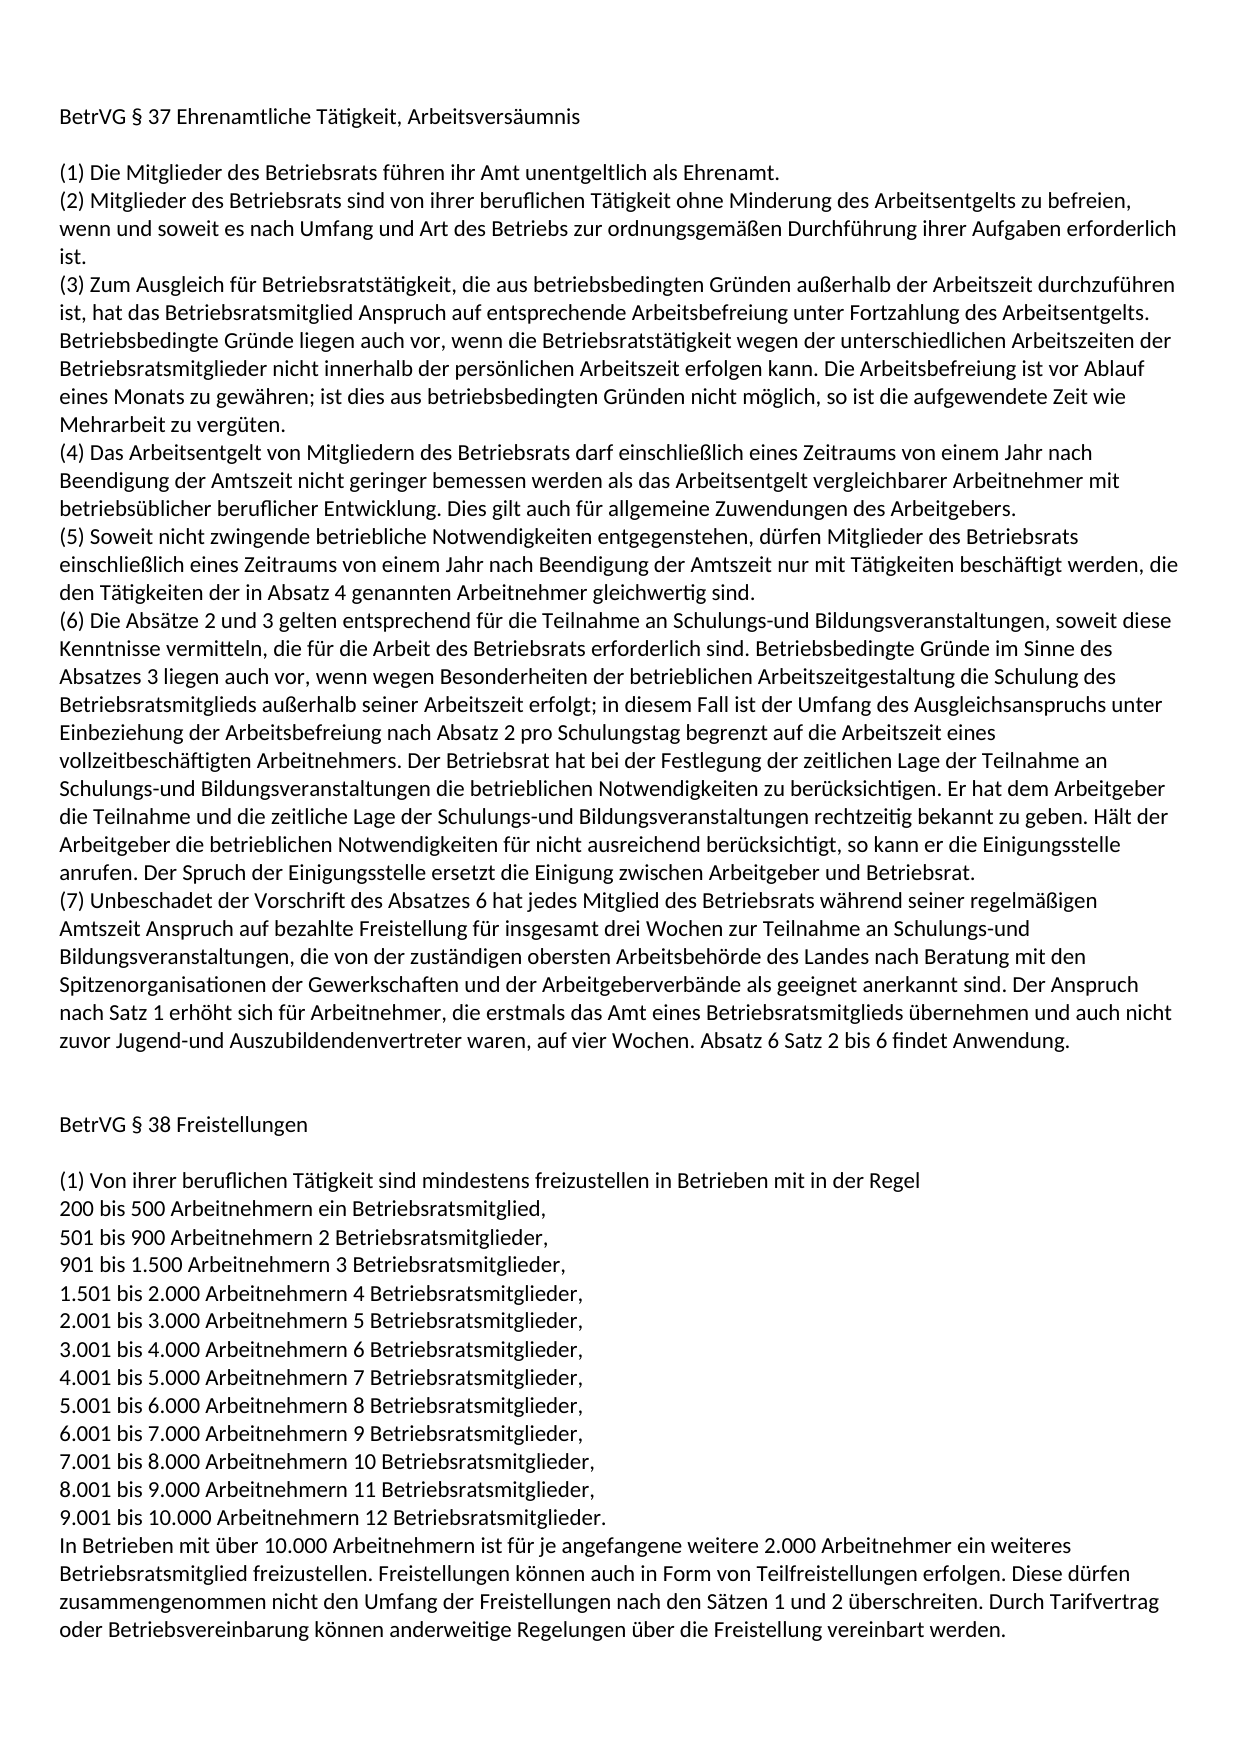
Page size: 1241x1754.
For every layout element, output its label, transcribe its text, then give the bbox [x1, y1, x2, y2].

text (5) Soweit nicht zwingende betriebliche Notwendigkeiten entgegenstehen, dürfen Mitglieder des Betriebsrats einschließlich eines Zeitraums von einem Jahr nach Beendigung der Amtszeit nur mit Tätigkeiten beschäftigt werden, die den Tätigkeiten der in Absatz 4 genannten Arbeitnehmer gleichwertig sind. [59, 522, 1181, 606]
text 6.001 bis 7.000 Arbeitnehmern 9 Betriebsratsmitglieder, [59, 1419, 1181, 1447]
text 200 bis 500 Arbeitnehmern ein Betriebsratsmitglied, [59, 1194, 1181, 1223]
text 4.001 bis 5.000 Arbeitnehmern 7 Betriebsratsmitglieder, [59, 1363, 1181, 1391]
text (6) Die Absätze 2 und 3 gelten entsprechend für die Teilnahme an Schulungs-und Bildungsveranstaltungen, soweit diese Kenntnisse vermitteln, die für die Arbeit des Betriebsrats erforderlich sind. Betriebsbedingte Gründe im Sinne des Absatzes 3 liegen auch vor, wenn wegen Besonderheiten der betrieblichen Arbeitszeitgestaltung die Schulung des Betriebsratsmitglieds außerhalb seiner Arbeitszeit erfolgt; in diesem Fall ist der Umfang des Ausgleichsanspruchs unter Einbeziehung der Arbeitsbefreiung nach Absatz 2 pro Schulungstag begrenzt auf die Arbeitszeit eines vollzeitbeschäftigten Arbeitnehmers. Der Betriebsrat hat bei der Festlegung der zeitlichen Lage der Teilnahme an Schulungs-und Bildungsveranstaltungen die betrieblichen Notwendigkeiten zu berücksichtigen. Er hat dem Arbeitgeber die Teilnahme und die zeitliche Lage der Schulungs-und Bildungsveranstaltungen rechtzeitig bekannt zu geben. Hält der Arbeitgeber die betrieblichen Notwendigkeiten für nicht ausreichend berücksichtigt, so kann er die Einigungsstelle anrufen. Der Spruch der Einigungsstelle ersetzt die Einigung zwischen Arbeitgeber und Betriebsrat. [59, 606, 1181, 886]
text (7) Unbeschadet der Vorschrift des Absatzes 6 hat jedes Mitglied des Betriebsrats während seiner regelmäßigen Amtszeit Anspruch auf bezahlte Freistellung für insgesamt drei Wochen zur Teilnahme an Schulungs-und Bildungsveranstaltungen, die von der zuständigen obersten Arbeitsbehörde des Landes nach Beratung mit den Spitzenorganisationen der Gewerkschaften und der Arbeitgeberverbände als geeignet anerkannt sind. Der Anspruch nach Satz 1 erhöht sich für Arbeitnehmer, die erstmals das Amt eines Betriebsratsmitglieds übernehmen und auch nicht zuvor Jugend-und Auszubildendenvertreter waren, auf vier Wochen. Absatz 6 Satz 2 bis 6 findet Anwendung. [59, 886, 1181, 1054]
text (2) Mitglieder des Betriebsrats sind von ihrer beruflichen Tätigkeit ohne Minderung des Arbeitsentgelts zu befreien, wenn und soweit es nach Umfang und Art des Betriebs zur ordnungsgemäßen Durchführung ihrer Aufgaben erforderlich ist. [59, 186, 1181, 270]
text 3.001 bis 4.000 Arbeitnehmern 6 Betriebsratsmitglieder, [59, 1335, 1181, 1363]
text 901 bis 1.500 Arbeitnehmern 3 Betriebsratsmitglieder, [59, 1251, 1181, 1279]
text 7.001 bis 8.000 Arbeitnehmern 10 Betriebsratsmitglieder, [59, 1447, 1181, 1475]
text (3) Zum Ausgleich für Betriebsratstätigkeit, die aus betriebsbedingten Gründen außerhalb der Arbeitszeit durchzuführen ist, hat das Betriebsratsmitglied Anspruch auf entsprechende Arbeitsbefreiung unter Fortzahlung des Arbeitsentgelts. Betriebsbedingte Gründe liegen auch vor, wenn die Betriebsratstätigkeit wegen der unterschiedlichen Arbeitszeiten der Betriebsratsmitglieder nicht innerhalb der persönlichen Arbeitszeit erfolgen kann. Die Arbeitsbefreiung ist vor Ablauf eines Monats zu gewähren; ist dies aus betriebsbedingten Gründen nicht möglich, so ist die aufgewendete Zeit wie Mehrarbeit zu vergüten. [59, 270, 1181, 438]
text BetrVG § 37 Ehrenamtliche Tätigkeit, Arbeitsversäumnis [59, 102, 1181, 130]
text 1.501 bis 2.000 Arbeitnehmern 4 Betriebsratsmitglieder, [59, 1279, 1181, 1307]
text (4) Das Arbeitsentgelt von Mitgliedern des Betriebsrats darf einschließlich eines Zeitraums von einem Jahr nach Beendigung der Amtszeit nicht geringer bemessen werden als das Arbeitsentgelt vergleichbarer Arbeitnehmer mit betriebsüblicher beruflicher Entwicklung. Dies gilt auch für allgemeine Zuwendungen des Arbeitgebers. [59, 438, 1181, 522]
text 2.001 bis 3.000 Arbeitnehmern 5 Betriebsratsmitglieder, [59, 1307, 1181, 1335]
text BetrVG § 38 Freistellungen [59, 1111, 1181, 1138]
text (1) Die Mitglieder des Betriebsrats führen ihr Amt unentgeltlich als Ehrenamt. [59, 158, 1181, 186]
text 5.001 bis 6.000 Arbeitnehmern 8 Betriebsratsmitglieder, [59, 1391, 1181, 1419]
text 9.001 bis 10.000 Arbeitnehmern 12 Betriebsratsmitglieder. [59, 1503, 1181, 1531]
text (1) Von ihrer beruflichen Tätigkeit sind mindestens freizustellen in Betrieben mit in der Regel [59, 1167, 1181, 1194]
text 8.001 bis 9.000 Arbeitnehmern 11 Betriebsratsmitglieder, [59, 1475, 1181, 1503]
text 501 bis 900 Arbeitnehmern 2 Betriebsratsmitglieder, [59, 1223, 1181, 1251]
text In Betrieben mit über 10.000 Arbeitnehmern ist für je angefangene weitere 2.000 Arbeitnehmer ein weiteres Betriebsratsmitglied freizustellen. Freistellungen können auch in Form von Teilfreistellungen erfolgen. Diese dürfen zusammengenommen nicht den Umfang der Freistellungen nach den Sätzen 1 und 2 überschreiten. Durch Tarifvertrag oder Betriebsvereinbarung können anderweitige Regelungen über die Freistellung vereinbart werden. [59, 1531, 1181, 1643]
